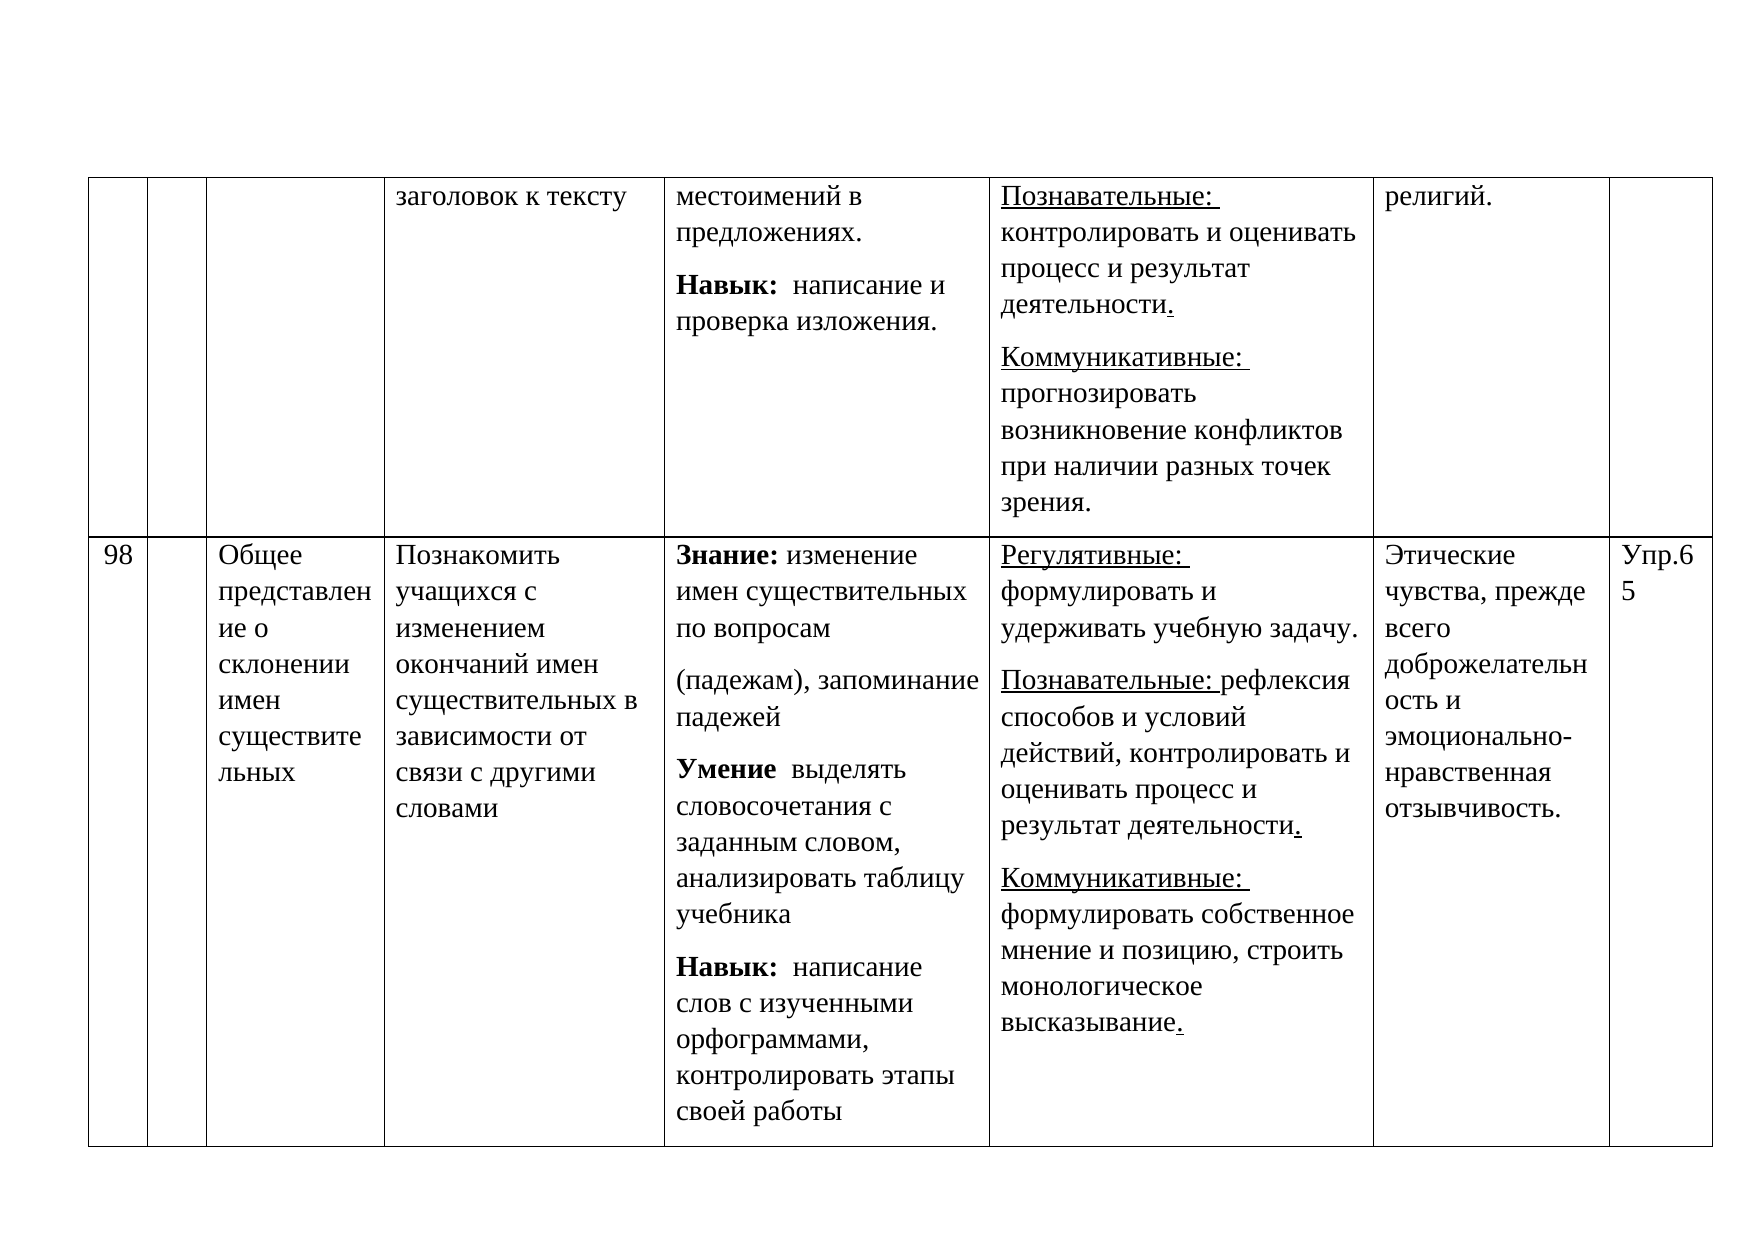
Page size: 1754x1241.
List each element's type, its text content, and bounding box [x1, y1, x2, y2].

table_cell 98 [89, 538, 147, 1146]
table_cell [665, 178, 989, 536]
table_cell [990, 178, 1373, 536]
table_cell [148, 538, 206, 1146]
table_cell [207, 178, 384, 536]
table_cell [148, 178, 206, 536]
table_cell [1610, 178, 1712, 536]
table_cell 97 [89, 178, 147, 536]
table_cell Упр.65 [1610, 538, 1712, 1146]
table_cell Регулятивные: формулировать и удерживать учебную задачу. Познавательные: рефлексия способов и условий действий, контролировать и оценивать процесс и результат деятельности. Коммуникативные: формулировать собственное мнение и позицию, строить монологическое высказывание. [990, 538, 1373, 1146]
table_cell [1374, 178, 1609, 536]
table_cell Этические чувства, прежде всего доброжелательность и эмоционально- нравственная отзывчивость. [1374, 538, 1609, 1146]
table_cell Знание: изменение имен существительных по вопросам (падежам), запоминание падежей Умение выделять словосочетания с заданным словом, анализировать таблицу учебника Навык: написание слов с изученными орфограммами, контролировать этапы своей работы [665, 538, 989, 1146]
table_cell Общее представление о склонении имен существительных [207, 538, 384, 1146]
table_cell Познакомить учащихся с изменением окончаний имен существительных в зависимости от связи с другими словами [385, 538, 664, 1146]
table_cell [385, 178, 664, 536]
